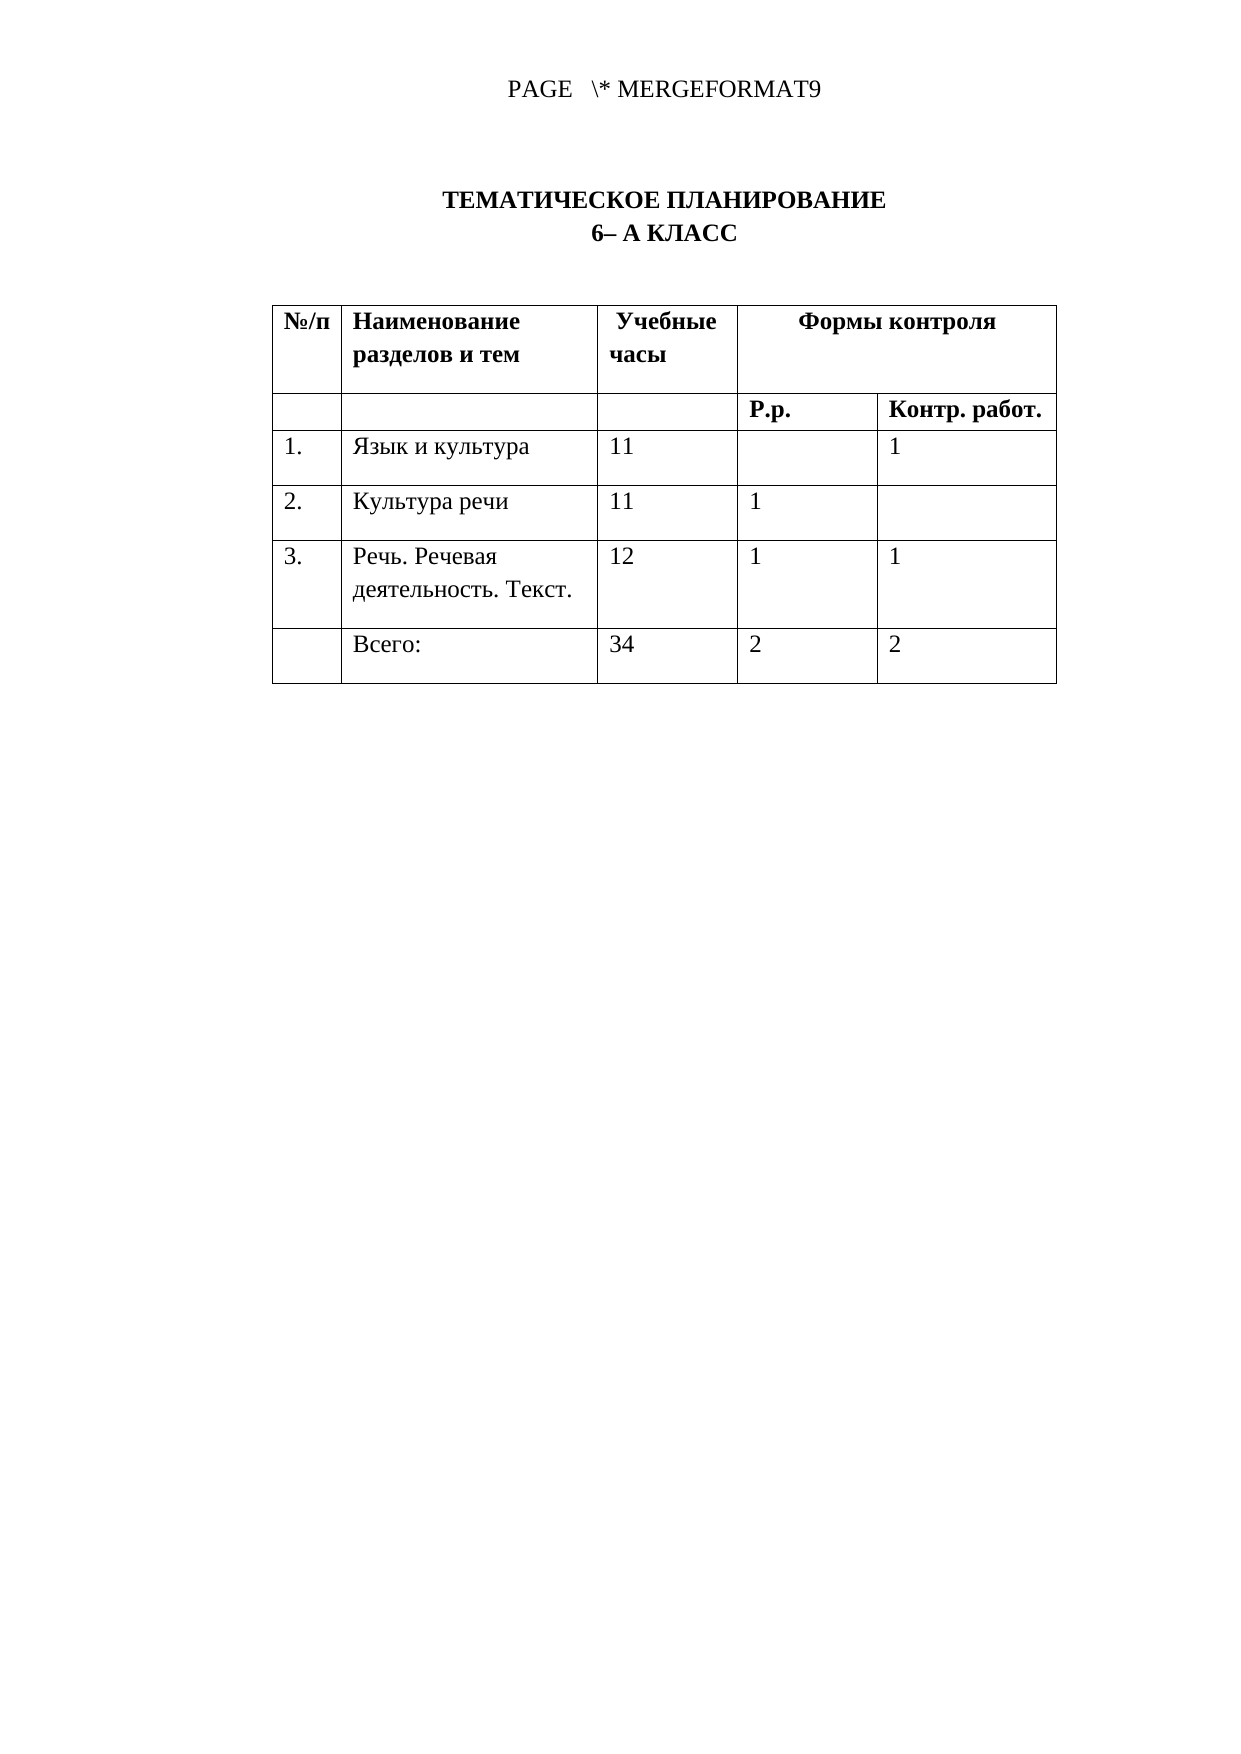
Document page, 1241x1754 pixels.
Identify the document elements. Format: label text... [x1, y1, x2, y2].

table_cell 11 [598, 431, 737, 485]
table_cell [273, 394, 341, 430]
table_cell 1 [738, 486, 877, 540]
table_cell [342, 394, 597, 430]
table_cell 11 [598, 486, 737, 540]
table_cell 1 [878, 541, 1056, 628]
table_cell 3. [273, 541, 341, 628]
table_cell 1 [878, 431, 1056, 485]
text ТЕМАТИЧЕСКОЕ ПЛАНИРОВАНИЕ [177, 185, 1152, 214]
table_header Формы контроля [738, 306, 1056, 393]
text 6– А КЛАСС [177, 218, 1152, 247]
table_cell 1. [273, 431, 341, 485]
table_cell Всего: [342, 629, 597, 683]
table_header №/п [273, 306, 341, 393]
table_cell [878, 486, 1056, 540]
table_cell 2 [738, 629, 877, 683]
table_cell Язык и культура [342, 431, 597, 485]
table_cell 34 [598, 629, 737, 683]
table_cell 12 [598, 541, 737, 628]
table_header Учебные часы [598, 306, 737, 393]
table_cell Р.р. [738, 394, 877, 430]
table_cell [273, 629, 341, 683]
table_cell Культура речи [342, 486, 597, 540]
table_cell 1 [738, 541, 877, 628]
table_cell Речь. Речевая деятельность. Текст. [342, 541, 597, 628]
table_header Наименование разделов и тем [342, 306, 597, 393]
table_cell Контр. работ. [878, 394, 1056, 430]
table_cell 2 [878, 629, 1056, 683]
table_cell 2. [273, 486, 341, 540]
table_cell [738, 431, 877, 485]
table_cell [598, 394, 737, 430]
